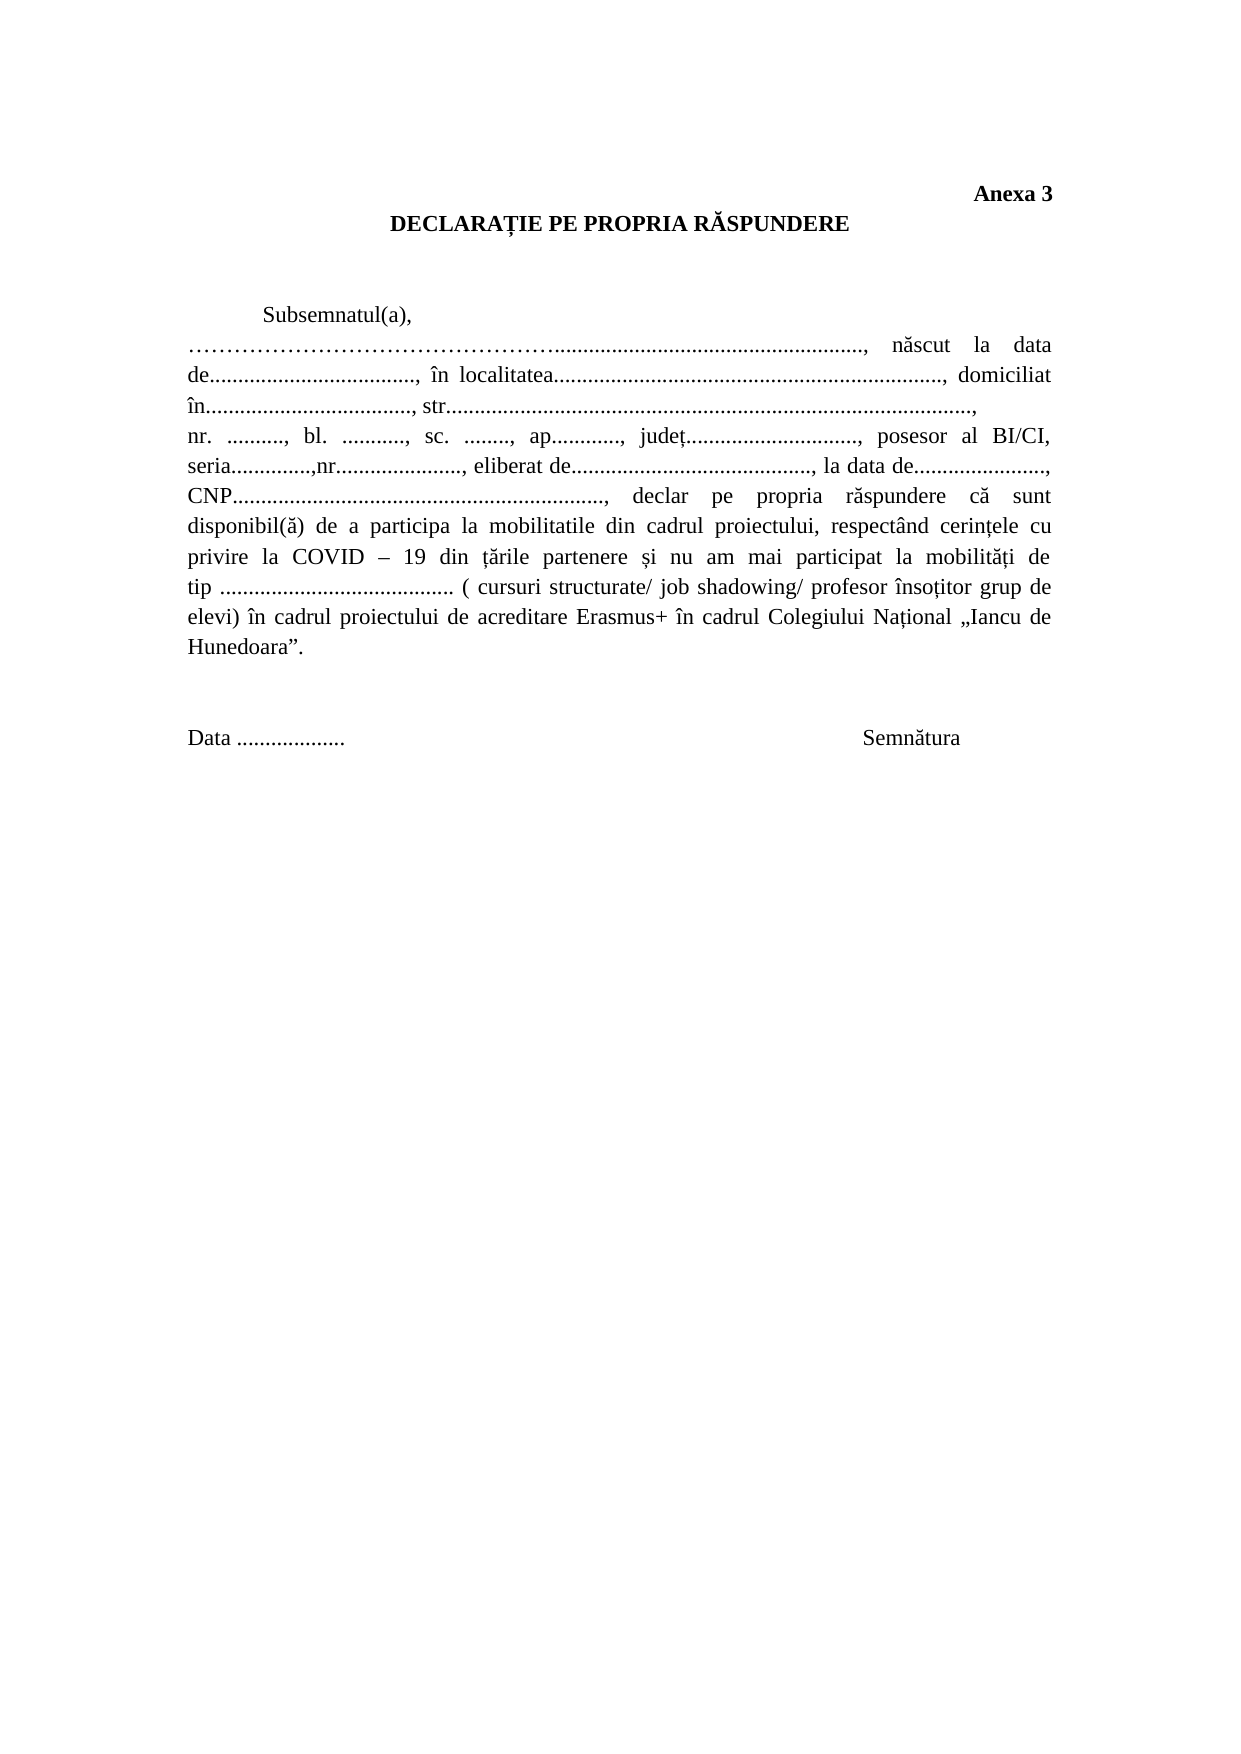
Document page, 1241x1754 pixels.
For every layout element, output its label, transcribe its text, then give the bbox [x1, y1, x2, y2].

text nr. .........., bl. ..........., sc. ........, ap............, județ.............................., posesor al BI/CI, seria..............,nr......................, eliberat de.........................................., la data de......................., CNP................................................................., declar pe propria răspundere că sunt disponibil(ă) de a participa la mobilitatile din cadrul proiectului, respectând cerințele cu privire la COVID – 19 din țările partenere și nu am mai participat la mobilități de tip ......................................... ( cursuri structurate/ job shadowing/ profesor însoțitor grup de elevi) în cadrul proiectului de acreditare Erasmus+ în cadrul Colegiului Național „Iancu de Hunedoara”. [187, 422, 1053, 660]
text DECLARAȚIE PE PROPRIA RĂSPUNDERE [187, 210, 1053, 237]
text Data ................... Semnătura [187, 724, 1053, 750]
text Anexa 3 [187, 180, 1053, 207]
text Subsemnatul(a),…………………………………………......................................................, născut la data de...................................., în localitatea...................................................................., domiciliat în...................................., str............................................................................................, [187, 301, 1053, 418]
